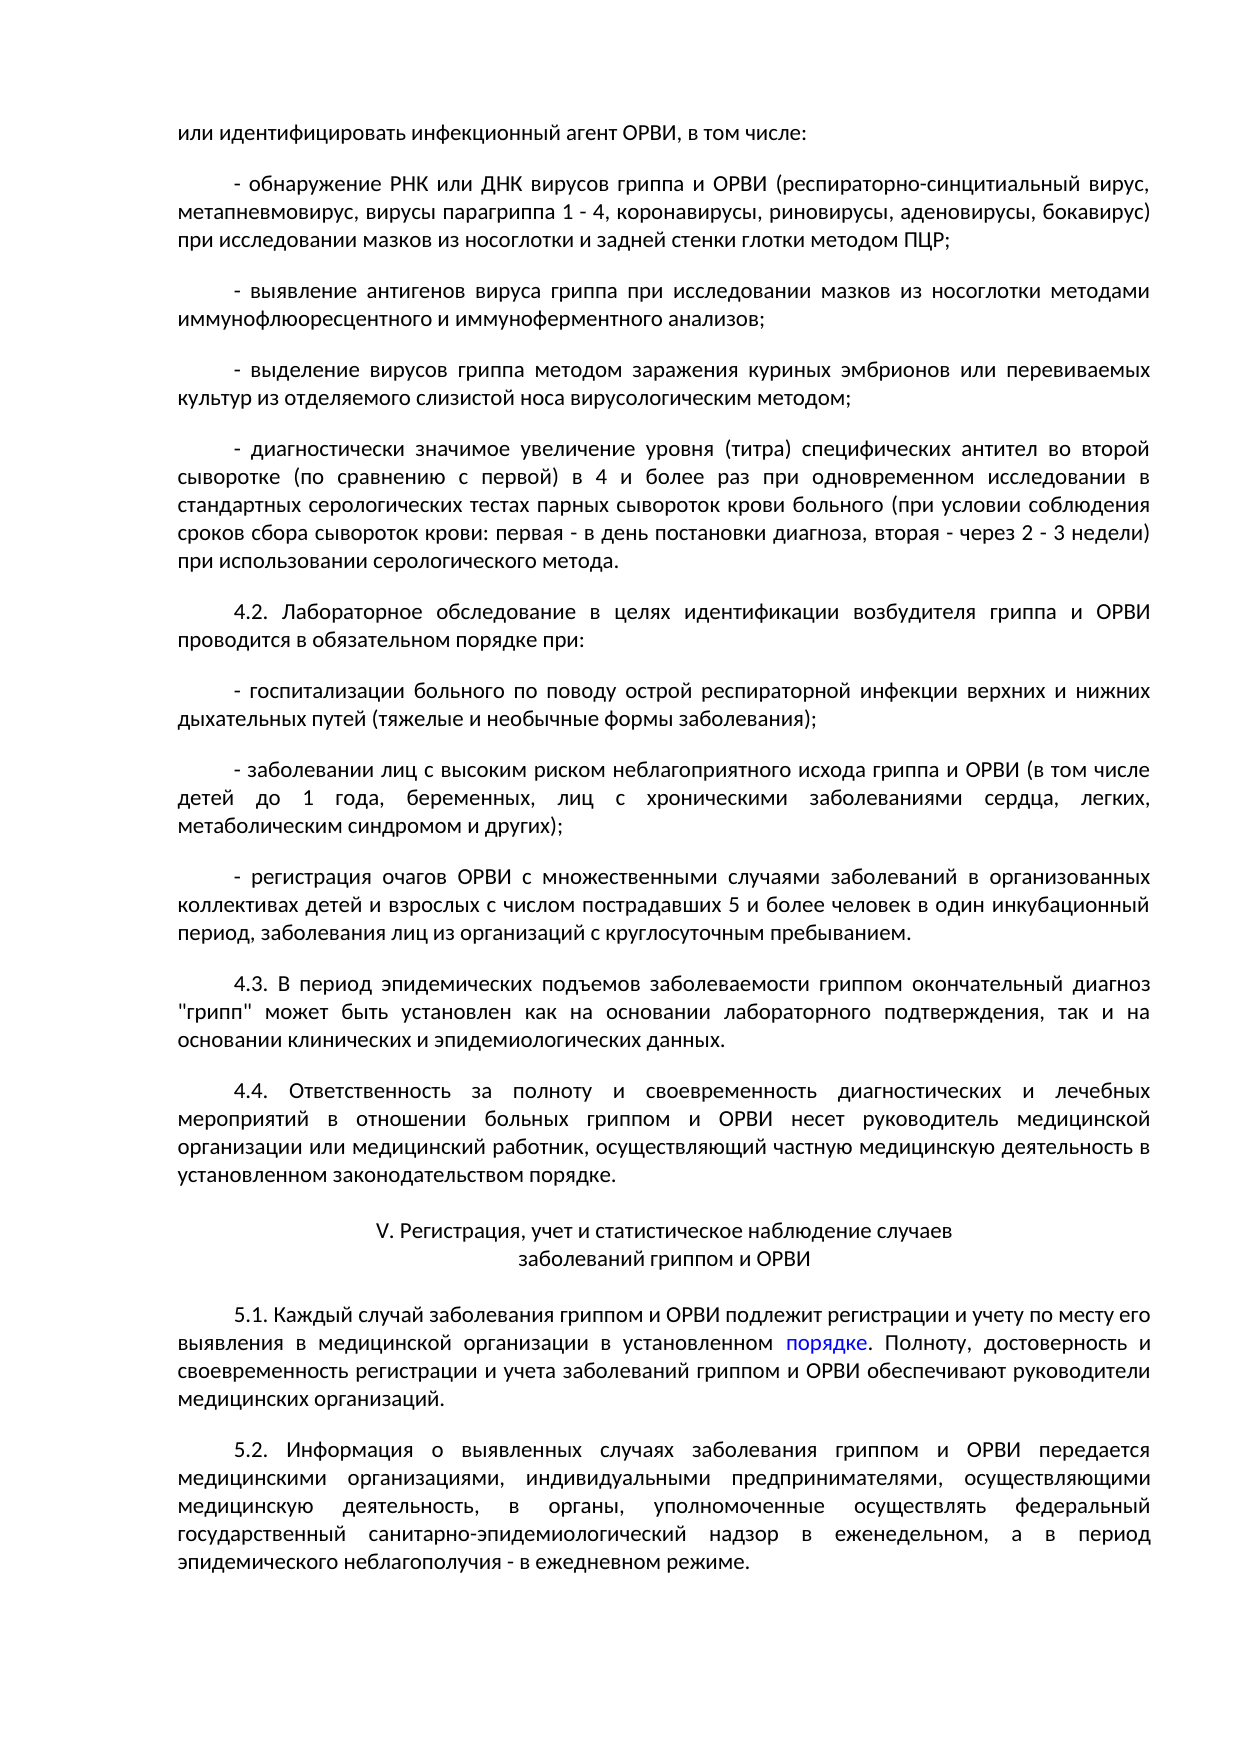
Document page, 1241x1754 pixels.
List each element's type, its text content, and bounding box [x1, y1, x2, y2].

text заболеваний гриппом и ОРВИ [177, 1244, 1152, 1272]
text 5.1. Каждый случай заболевания гриппом и ОРВИ подлежит регистрации и учету по месту его выявления в медицинской организации в установленном порядке. Полноту, достоверность и своевременность регистрации и учета заболеваний гриппом и ОРВИ обеспечивают руководители медицинских организаций. [177, 1300, 1152, 1412]
text 5.2. Информация о выявленных случаях заболевания гриппом и ОРВИ передается медицинскими организациями, индивидуальными предпринимателями, осуществляющими медицинскую деятельность, в органы, уполномоченные осуществлять федеральный государственный санитарно-эпидемиологический надзор в еженедельном, а в период эпидемического неблагополучия - в ежедневном режиме. [177, 1435, 1152, 1575]
text - регистрация очагов ОРВИ с множественными случаями заболеваний в организованных коллективах детей и взрослых с числом пострадавших 5 и более человек в один инкубационный период, заболевания лиц из организаций с круглосуточным пребыванием. [177, 862, 1152, 946]
text 4.3. В период эпидемических подъемов заболеваемости гриппом окончательный диагноз "грипп" может быть установлен как на основании лабораторного подтверждения, так и на основании клинических и эпидемиологических данных. [177, 969, 1152, 1053]
text - выявление антигенов вируса гриппа при исследовании мазков из носоглотки методами иммунофлюоресцентного и иммуноферментного анализов; [177, 276, 1152, 332]
text - диагностически значимое увеличение уровня (титра) специфических антител во второй сыворотке (по сравнению с первой) в 4 и более раз при одновременном исследовании в стандартных серологических тестах парных сывороток крови больного (при условии соблюдения сроков сбора сывороток крови: первая - в день постановки диагноза, вторая - через 2 - 3 недели) при использовании серологического метода. [177, 434, 1152, 574]
text - госпитализации больного по поводу острой респираторной инфекции верхних и нижних дыхательных путей (тяжелые и необычные формы заболевания); [177, 676, 1152, 732]
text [177, 118, 1152, 146]
text V. Регистрация, учет и статистическое наблюдение случаев [177, 1216, 1152, 1244]
text - выделение вирусов гриппа методом заражения куриных эмбрионов или перевиваемых культур из отделяемого слизистой носа вирусологическим методом; [177, 355, 1152, 411]
text - обнаружение РНК или ДНК вирусов гриппа и ОРВИ (респираторно-синцитиальный вирус, метапневмовирус, вирусы парагриппа 1 - 4, коронавирусы, риновирусы, аденовирусы, бокавирус) при исследовании мазков из носоглотки и задней стенки глотки методом ПЦР; [177, 169, 1152, 253]
text 4.2. Лабораторное обследование в целях идентификации возбудителя гриппа и ОРВИ проводится в обязательном порядке при: [177, 597, 1152, 653]
text 4.4. Ответственность за полноту и своевременность диагностических и лечебных мероприятий в отношении больных гриппом и ОРВИ несет руководитель медицинской организации или медицинский работник, осуществляющий частную медицинскую деятельность в установленном законодательством порядке. [177, 1076, 1152, 1188]
text - заболевании лиц с высоким риском неблагоприятного исхода гриппа и ОРВИ (в том числе детей до 1 года, беременных, лиц с хроническими заболеваниями сердца, легких, метаболическим синдромом и других); [177, 755, 1152, 839]
